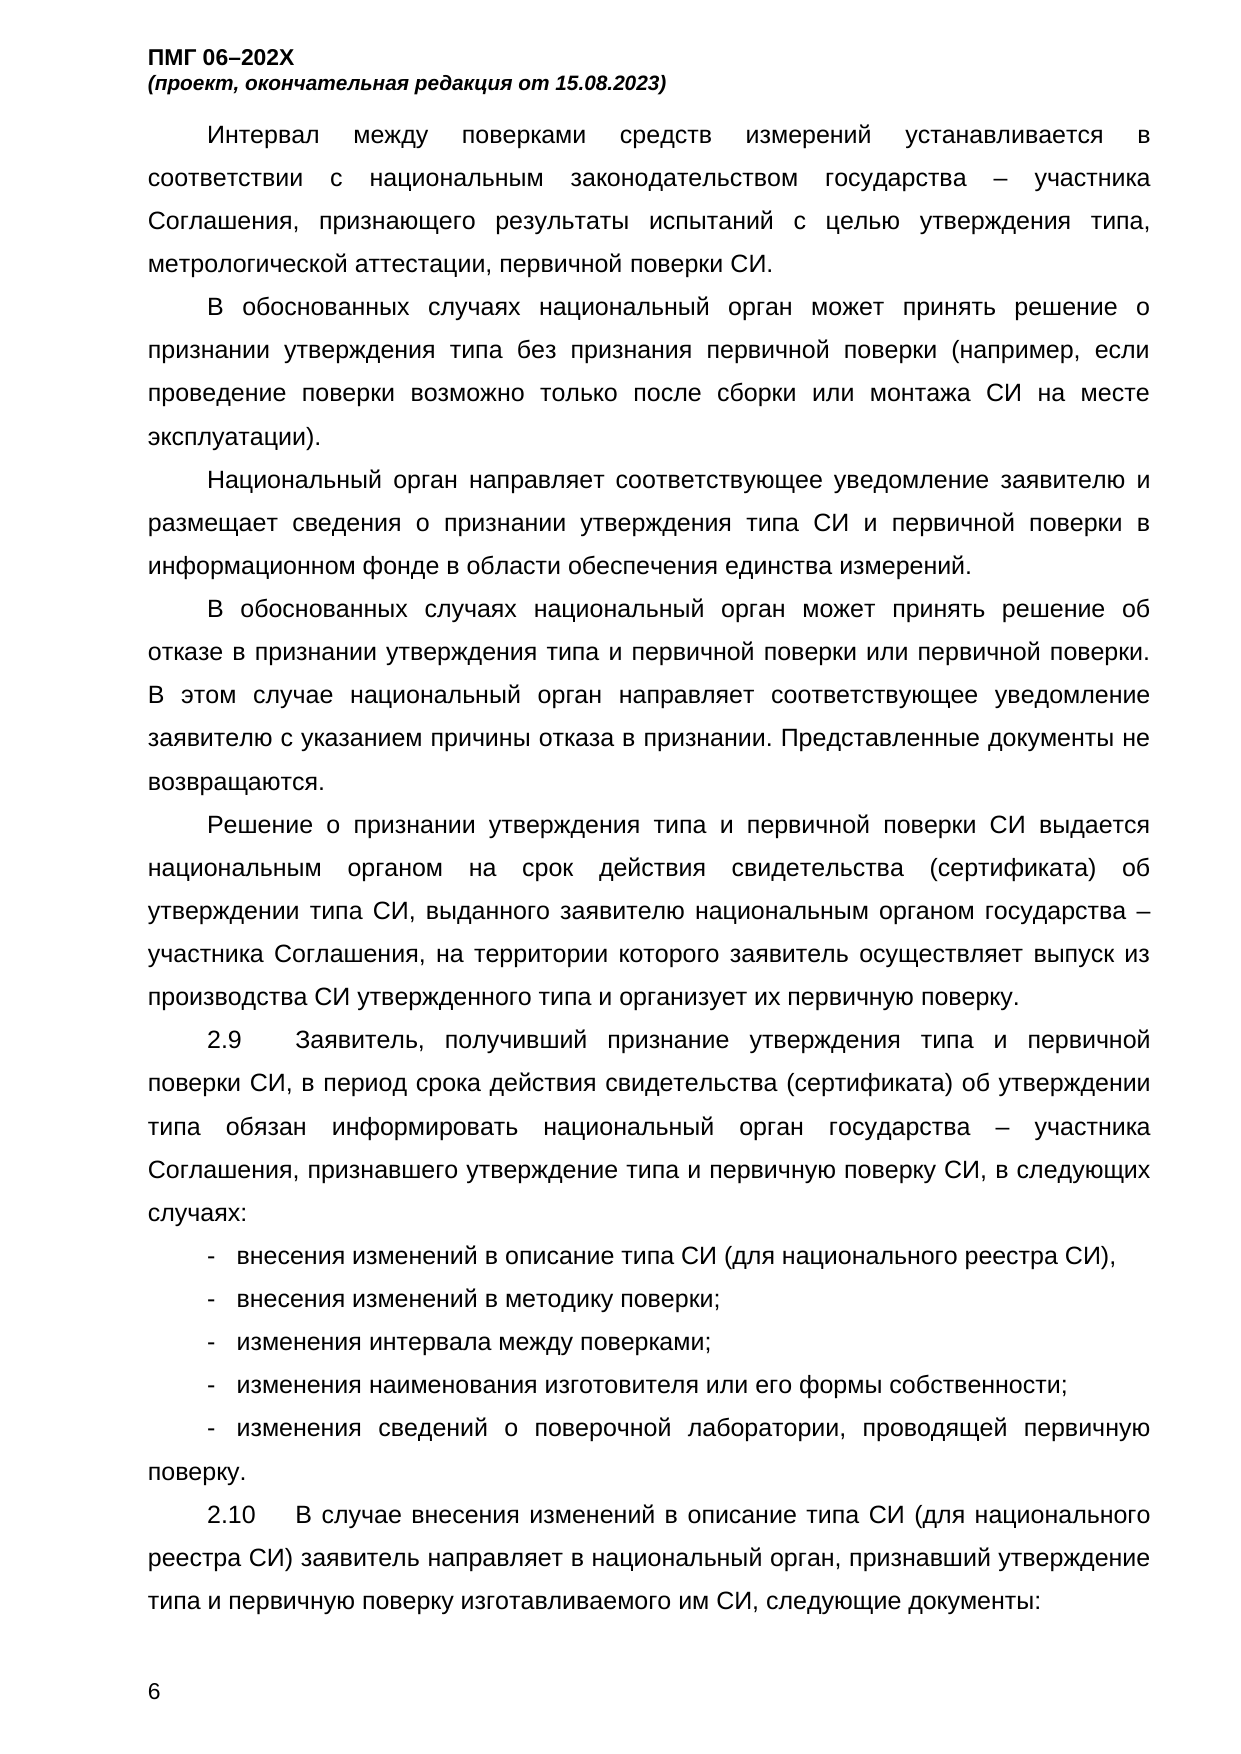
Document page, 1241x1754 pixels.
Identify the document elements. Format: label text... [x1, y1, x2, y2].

text Интервал между поверками средств измерений устанавливается в соответствии с национальным законодательством государства – участника Соглашения, признающего результаты испытаний с целью утверждения типа, метрологической аттестации, первичной поверки СИ. [148, 120, 1152, 278]
text В обоснованных случаях национальный орган может принять решение о признании утверждения типа без признания первичной поверки (например, если проведение поверки возможно только после сборки или монтажа СИ на месте эксплуатации). [148, 292, 1152, 450]
text - изменения сведений о поверочной лаборатории, проводящей первичную поверку. [148, 1413, 1152, 1485]
text - изменения интервала между поверками; [148, 1327, 1152, 1356]
text - внесения изменений в описание типа СИ (для национального реестра СИ), [148, 1241, 1152, 1270]
text 2.9 Заявитель, получивший признание утверждения типа и первичной поверки СИ, в период срока действия свидетельства (сертификата) об утверждении типа обязан информировать национальный орган государства – участника Соглашения, признавшего утверждение типа и первичную поверку СИ, в следующих случаях: [148, 1025, 1152, 1227]
text 2.10 В случае внесения изменений в описание типа СИ (для национального реестра СИ) заявитель направляет в национальный орган, признавший утверждение типа и первичную поверку изготавливаемого им СИ, следующие документы: [148, 1500, 1152, 1615]
text Национальный орган направляет соответствующее уведомление заявителю и размещает сведения о признании утверждения типа СИ и первичной поверки в информационном фонде в области обеспечения единства измерений. [148, 465, 1152, 580]
text - изменения наименования изготовителя или его формы собственности; [148, 1370, 1152, 1399]
text Решение о признании утверждения типа и первичной поверки СИ выдается национальным органом на срок действия свидетельства (сертификата) об утверждении типа СИ, выданного заявителю национальным органом государства – участника Соглашения, на территории которого заявитель осуществляет выпуск из производства СИ утвержденного типа и организует их первичную поверку. [148, 810, 1152, 1011]
text В обоснованных случаях национальный орган может принять решение об отказе в признании утверждения типа и первичной поверки или первичной поверки. В этом случае национальный орган направляет соответствующее уведомление заявителю с указанием причины отказа в признании. Представленные документы не возвращаются. [148, 594, 1152, 795]
text - внесения изменений в методику поверки; [148, 1284, 1152, 1313]
